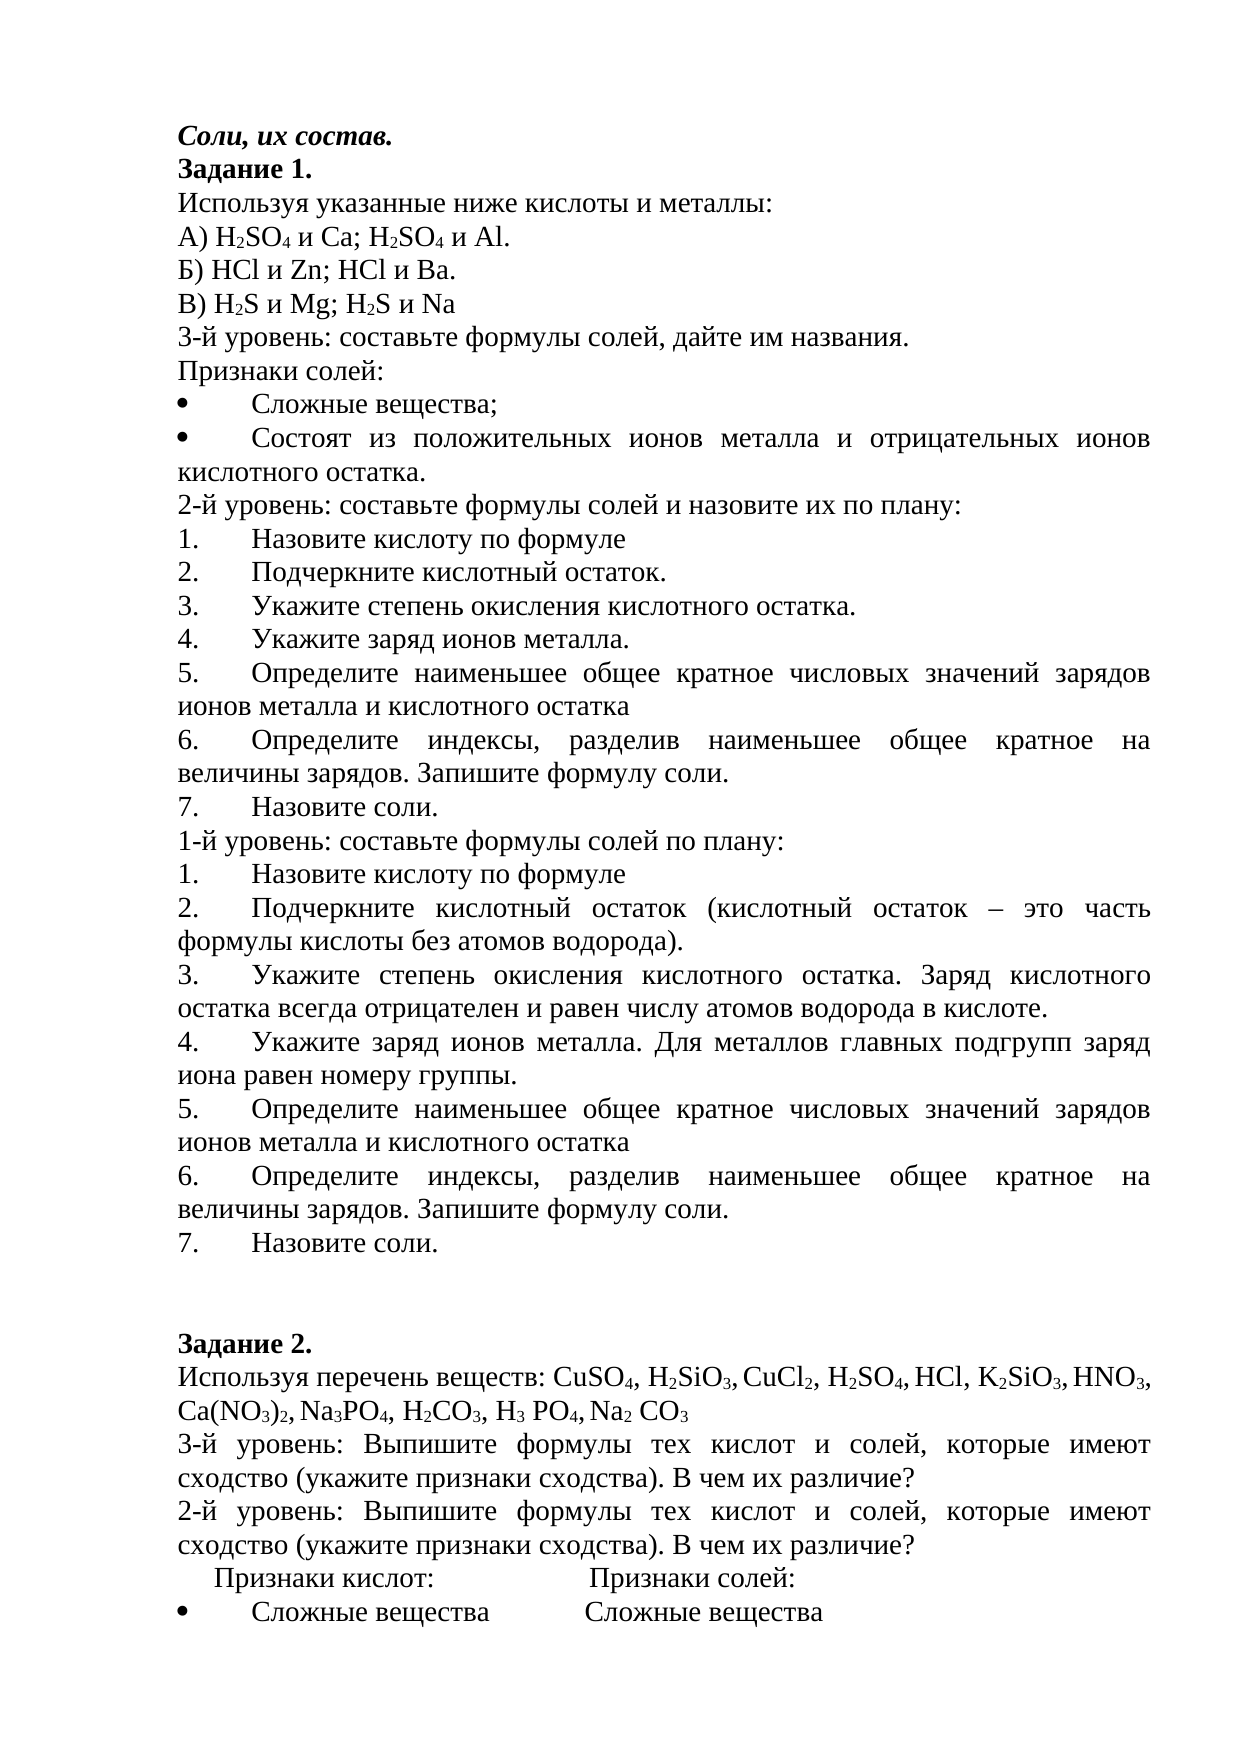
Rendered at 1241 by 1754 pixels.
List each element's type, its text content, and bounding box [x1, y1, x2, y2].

text Задание 2. [177, 1326, 1152, 1359]
list Укажите заряд ионов металла. [177, 621, 1152, 655]
list Сложные вещества Сложные вещества [177, 1594, 1152, 1628]
text Признаки кислот: Признаки солей: [177, 1561, 1152, 1594]
list Определите индексы, разделив наименьшее общее кратное на величины зарядов. Запишите формулу соли. [177, 722, 1152, 789]
text Соли, их состав. [177, 118, 1152, 152]
list Назовите соли. [177, 1225, 1152, 1259]
list Назовите кислоту по формуле [177, 521, 1152, 554]
text 3-й уровень: составьте формулы солей, дайте им названия. [177, 319, 1152, 353]
list Назовите соли. [177, 789, 1152, 823]
text Задание 1. [177, 152, 1152, 185]
list Определите наименьшее общее кратное числовых значений зарядов ионов металла и кислотного остатка [177, 655, 1152, 722]
list Определите индексы, разделив наименьшее общее кратное на величины зарядов. Запишите формулу соли. [177, 1158, 1152, 1225]
text 2-й уровень: составьте формулы солей и назовите их по плану: [177, 487, 1152, 521]
list Сложные вещества; [177, 386, 1152, 420]
list Укажите степень окисления кислотного остатка. [177, 588, 1152, 621]
list Подчеркните кислотный остаток (кислотный остаток – это часть формулы кислоты без атомов водорода). [177, 890, 1152, 957]
text А) H2SO4 и Ca; H2SO4 и Al. [177, 219, 1152, 252]
list Укажите степень окисления кислотного остатка. Заряд кислотного остатка всегда отрицателен и равен числу атомов водорода в кислоте. [177, 957, 1152, 1024]
text В) H2S и Mg; H2S и Na [177, 286, 1152, 319]
text Б) HCl и Zn; HCl и Ba. [177, 252, 1152, 286]
text 1-й уровень: составьте формулы солей по плану: [177, 823, 1152, 856]
list Определите наименьшее общее кратное числовых значений зарядов ионов металла и кислотного остатка [177, 1091, 1152, 1158]
text 3-й уровень: Выпишите формулы тех кислот и солей, которые имеют сходство (укажите признаки сходства). В чем их различие? [177, 1426, 1152, 1493]
text Используя перечень веществ: СuSO4, H2SiO3, CuCl2, H2SO4, HCl, K2SiO3, HNO3, Ca(NO3)2, Na3PO4, H2CO3, H3 PO4, Na2 CO3 [177, 1359, 1152, 1426]
text Используя указанные ниже кислоты и металлы: [177, 185, 1152, 219]
list Назовите кислоту по формуле [177, 856, 1152, 890]
text Признаки солей: [177, 353, 1152, 386]
list Укажите заряд ионов металла. Для металлов главных подгрупп заряд иона равен номеру группы. [177, 1024, 1152, 1091]
list Подчеркните кислотный остаток. [177, 554, 1152, 588]
list Состоят из положительных ионов металла и отрицательных ионов кислотного остатка. [177, 420, 1152, 487]
text 2-й уровень: Выпишите формулы тех кислот и солей, которые имеют сходство (укажите признаки сходства). В чем их различие? [177, 1493, 1152, 1561]
